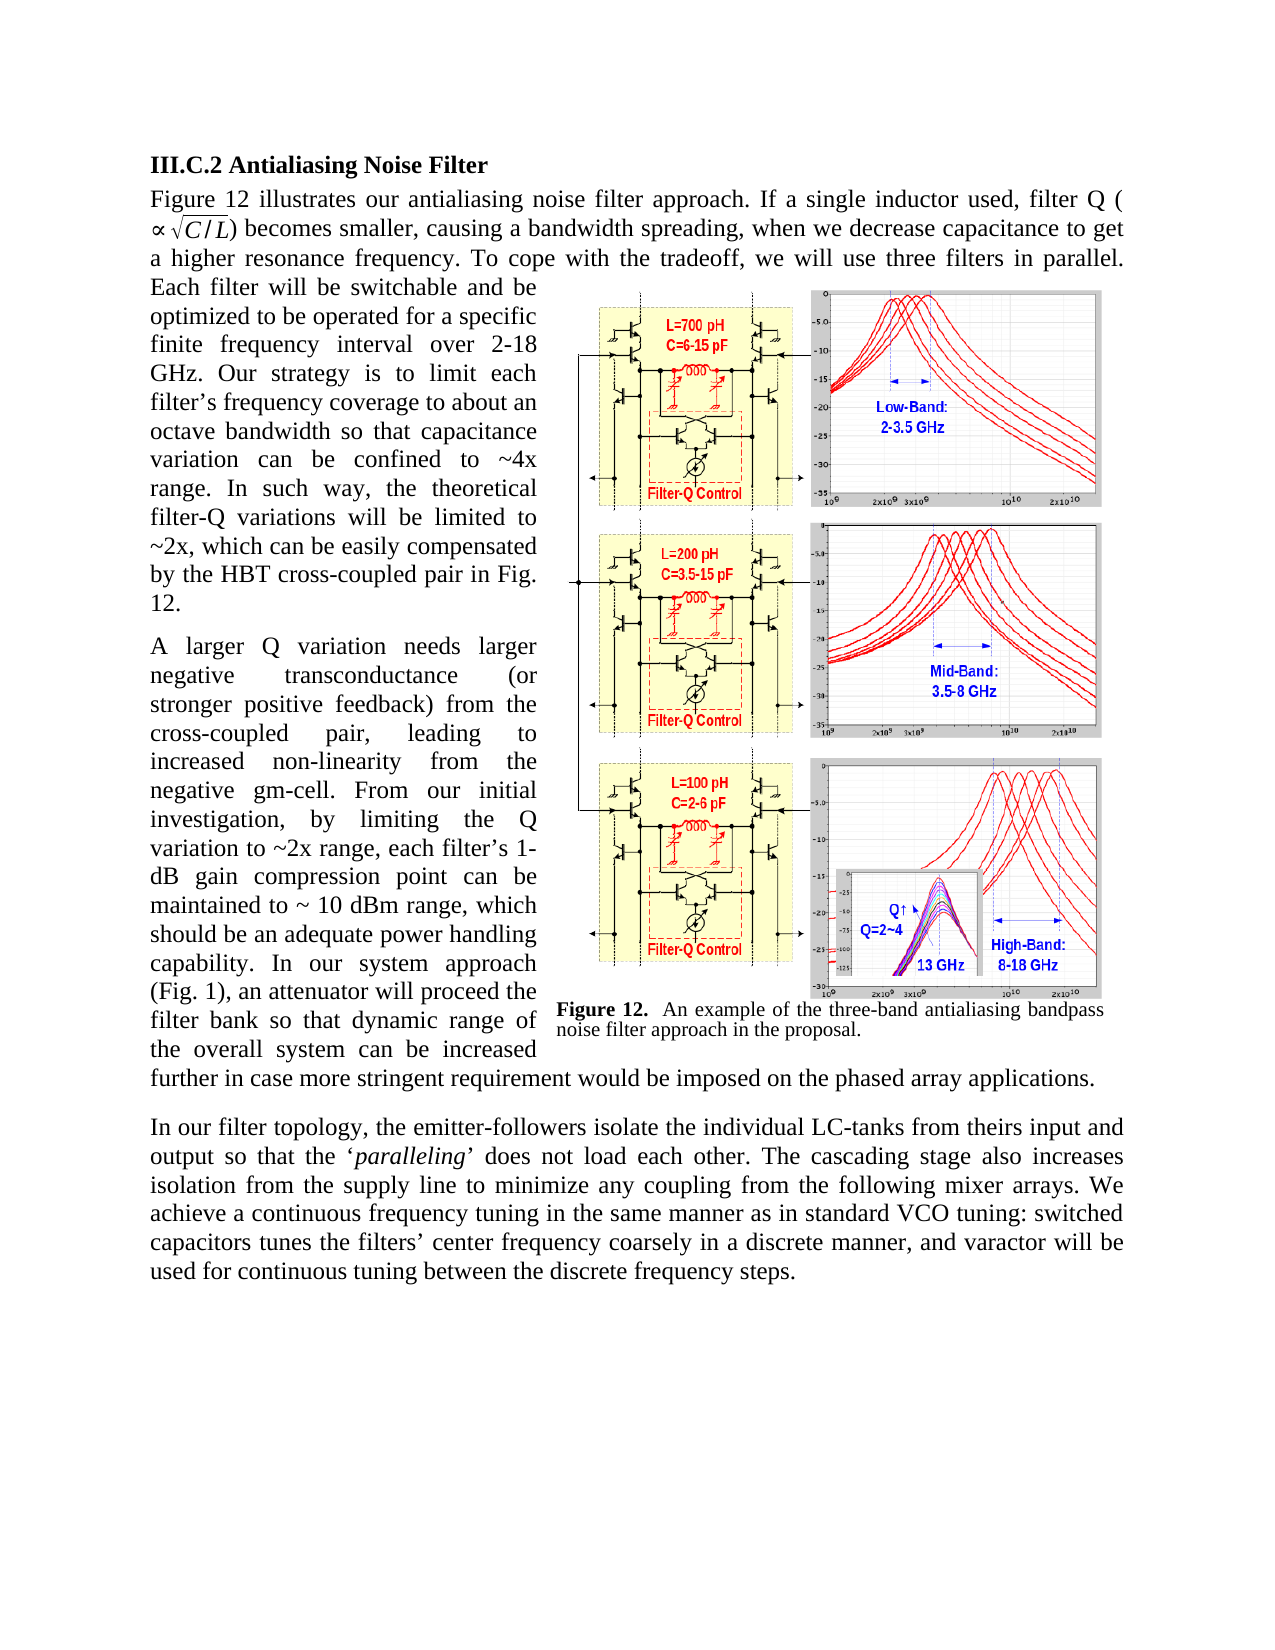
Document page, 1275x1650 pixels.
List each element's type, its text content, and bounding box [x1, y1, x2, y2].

text A larger Q variation needs larger negative transconductance (or stronger positive feedback) from the cross-coupled pair, leading to increased non-linearity from the negative gm-cell. From our initial investigation, by limiting the Q variation to ~2x range, each filter’s 1-dB gain compression point can be maintained to ~ 10 dBm range, which should be an adequate power handling capability. In our system approach (Fig. 1), an attenuator will proceed the filter bank so that dynamic range of the overall system can be increased further in case more stringent requirement would be imposed on the phased array applications. [150, 631, 1125, 1091]
text III.C.2 Antialiasing Noise Filter [150, 150, 1125, 179]
text Figure 12 illustrates our antialiasing noise filter approach. If a single inductor used, filter Q () becomes smaller, causing a bandwidth spreading, when we decrease capacitance to get a higher resonance frequency. To cope with the tradeoff, we will use three filters in parallel. Each filter will be switchable and be optimized to be operated for a specific finite frequency interval over 2-18 GHz. Our strategy is to limit each filter’s frequency coverage to about an octave bandwidth so that capacitance variation can be confined to ~4x range. In such way, the theoretical filter-Q variations will be limited to ~2x, which can be easily compensated by the HBT cross-coupled pair in Fig. 12. [150, 184, 1125, 617]
text In our filter topology, the emitter-followers isolate the individual LC-tanks from theirs input and output so that the ‘paralleling’ does not load each other. The cascading stage also increases isolation from the supply line to minimize any coupling from the following mixer arrays. We achieve a continuous frequency tuning in the same manner as in standard VCO tuning: switched capacitors tunes the filters’ center frequency coarsely in a discrete manner, and varactor will be used for continuous tuning between the discrete frequency steps. [150, 1112, 1125, 1285]
